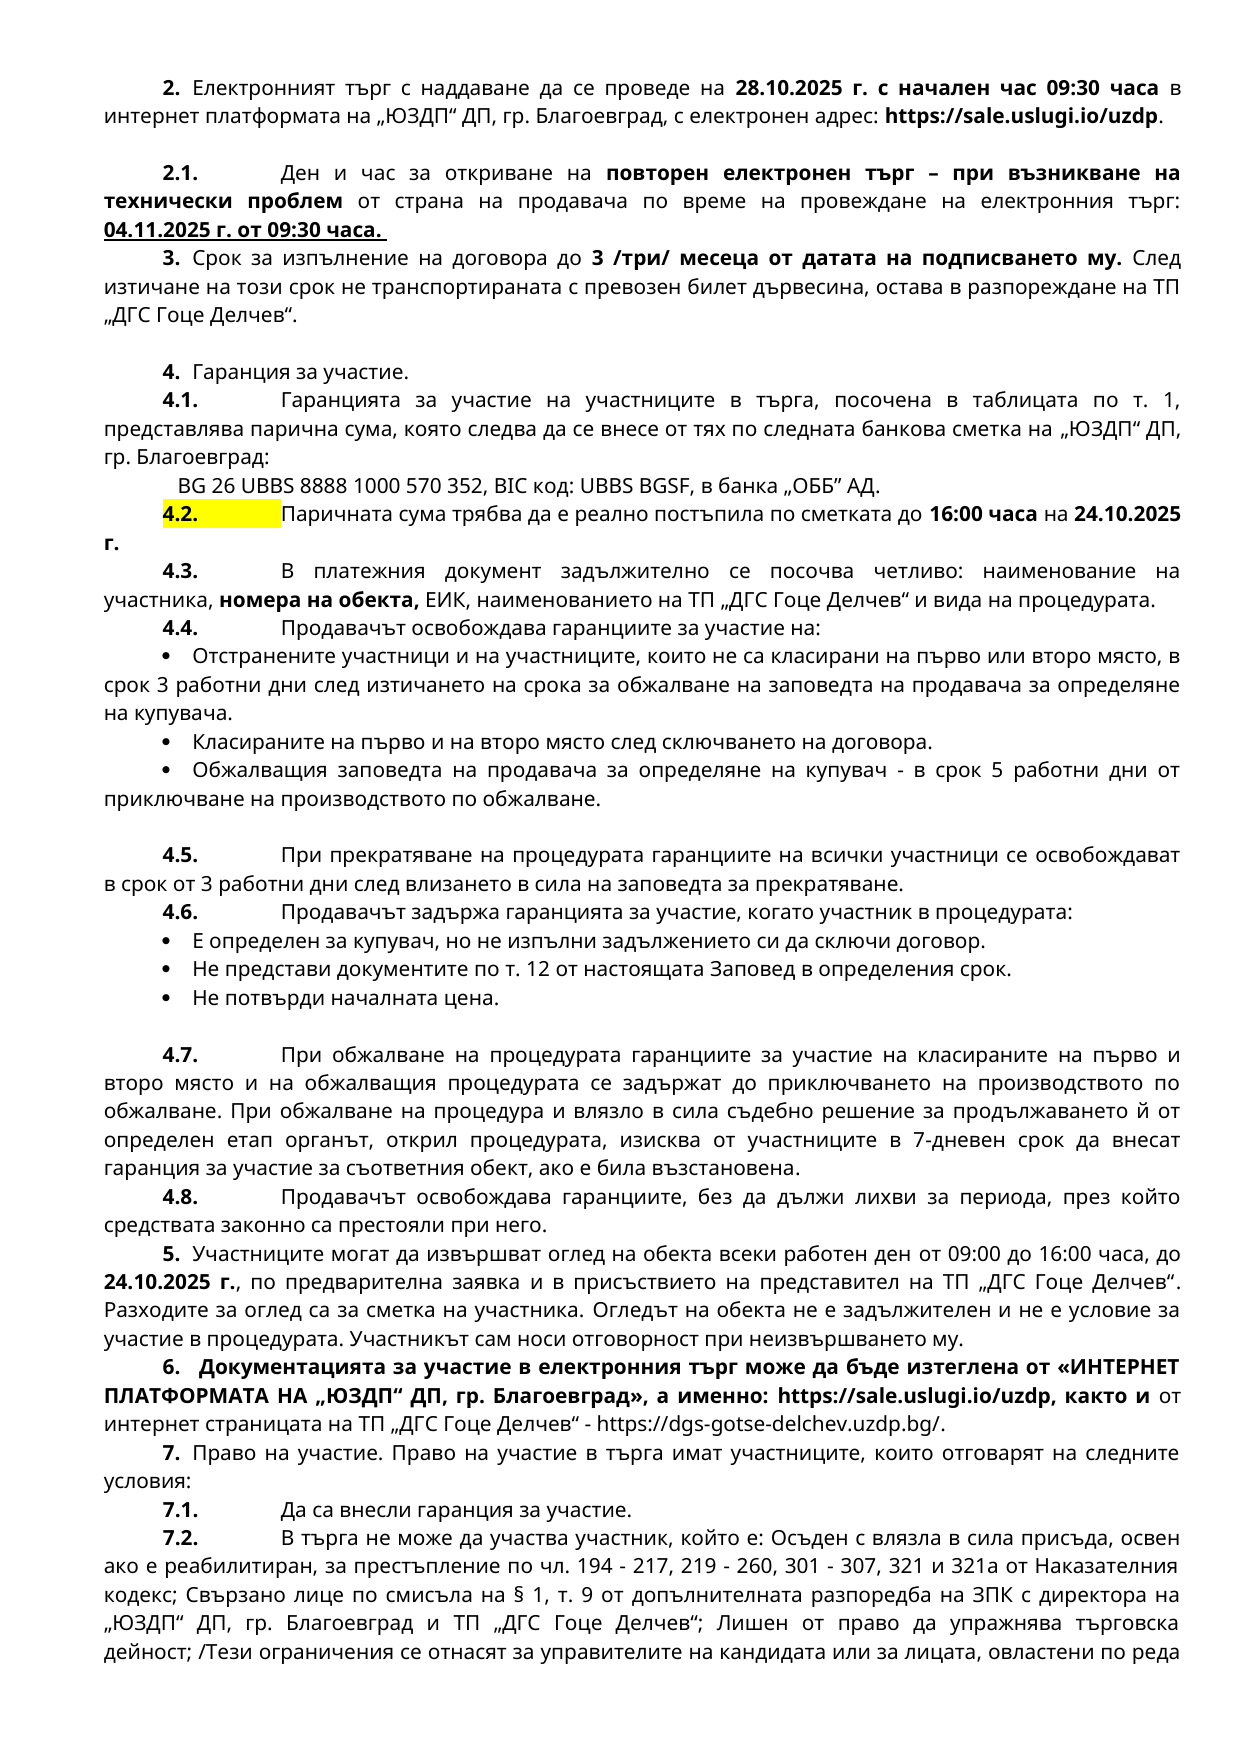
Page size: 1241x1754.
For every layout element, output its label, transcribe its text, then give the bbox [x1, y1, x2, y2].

list Е определен за купувач, но не изпълни задължението си да сключи договор. [103, 926, 1181, 954]
list При обжалване на процедурата гаранциите за участие на класираните на първо и второ място и на обжалващия процедурата се задържат до приключването на производството по обжалване. При обжалване на процедура и влязло в сила съдебно решение за продължаването й от определен етап органът, открил процедурата, изисква от участниците в 7-дневен срок да внесат гаранция за участие за съответния обект, ако е била възстановена. [103, 1040, 1181, 1182]
list Класираните на първо и на второ място след сключването на договора. [103, 727, 1181, 755]
list BG 26 UBBS 8888 1000 570 352, BIC код: UBBS BGSF, в банка „ОББ” АД. [103, 471, 1181, 499]
list Отстранените участници и на участниците, които не са класирани на първо или второ място, в срок 3 работни дни след изтичането на срока за обжалване на заповедта на продавача за определяне на купувача. [103, 642, 1181, 727]
list Да са внесли гаранция за участие. [103, 1495, 1181, 1523]
list В платежния документ задължително се посочва четливо: наименование на участника, номера на обекта, ЕИК, наименованието на ТП „ДГС Гоце Делчев“ и вида на процедурата. [103, 556, 1181, 613]
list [103, 1523, 1181, 1665]
list Участниците могат да извършват оглед на обекта всеки работен ден от 09:00 до 16:00 часа, до 24.10.2025 г., по предварителна заявка и в присъствието на представител на ТП „ДГС Гоце Делчев“. Разходите за оглед са за сметка на участника. Огледът на обекта не е задължителен и не е условие за участие в процедурата. Участникът сам носи отговорност при неизвършването му. [103, 1239, 1181, 1352]
list Електронният търг с наддаване да се проведе на 28.10.2025 г. с начален час 09:30 часа в интернет платформата на „ЮЗДП“ ДП, гр. Благоевград, с електронен адрес: https://sale.uslugi.io/uzdp. [103, 73, 1181, 130]
list Срок за изпълнение на договора до 3 /три/ месеца от датата на подписването му. След изтичане на този срок не транспортираната с превозен билет дървесина, остава в разпореждане на ТП „ДГС Гоце Делчев“. [103, 243, 1181, 329]
list Паричната сума трябва да е реално постъпила по сметката до 16:00 часа на 24.10.2025 г. [103, 499, 1181, 556]
list Не представи документите по т. 12 от настоящата Заповед в определения срок. [103, 954, 1181, 983]
list Гаранция за участие. [103, 357, 1181, 386]
list Право на участие. Право на участие в търга имат участниците, които отговарят на следните условия: [103, 1438, 1181, 1495]
list Документацията за участие в електронния търг може да бъде изтеглена от «ИНТЕРНЕТ ПЛАТФОРМАТА НА „ЮЗДП“ ДП, гр. Благоевград», а именно: https://sale.uslugi.io/uzdp, както и от интернет страницата на ТП „ДГС Гоце Делчев“ - https://dgs-gotse-delchev.uzdp.bg/. [103, 1352, 1181, 1438]
list Продавачът освобождава гаранциите за участие на: [103, 613, 1181, 642]
list Продавачът задържа гаранцията за участие, когато участник в процедурата: [103, 897, 1181, 926]
list Продавачът освобождава гаранциите, без да дължи лихви за периода, през който средствата законно са престояли при него. [103, 1182, 1181, 1239]
list При прекратяване на процедурата гаранциите на всички участници се освобождават в срок от 3 работни дни след влизането в сила на заповедта за прекратяване. [103, 841, 1181, 897]
list Обжалващия заповедта на продавача за определяне на купувач - в срок 5 работни дни от приключване на производството по обжалване. [103, 755, 1181, 812]
list Гаранцията за участие на участниците в търга, посочена в таблицата по т. 1, представлява парична сума, която следва да се внесе от тях по следната банкова сметка на „ЮЗДП“ ДП, гр. Благоевград: [103, 386, 1181, 471]
list Не потвърди началната цена. [103, 983, 1181, 1011]
list Ден и час за откриване на повторен електронен търг – при възникване на технически проблем от страна на продавача по време на провеждане на електронния търг: 04.11.2025 г. от 09:30 часа. [103, 158, 1181, 243]
